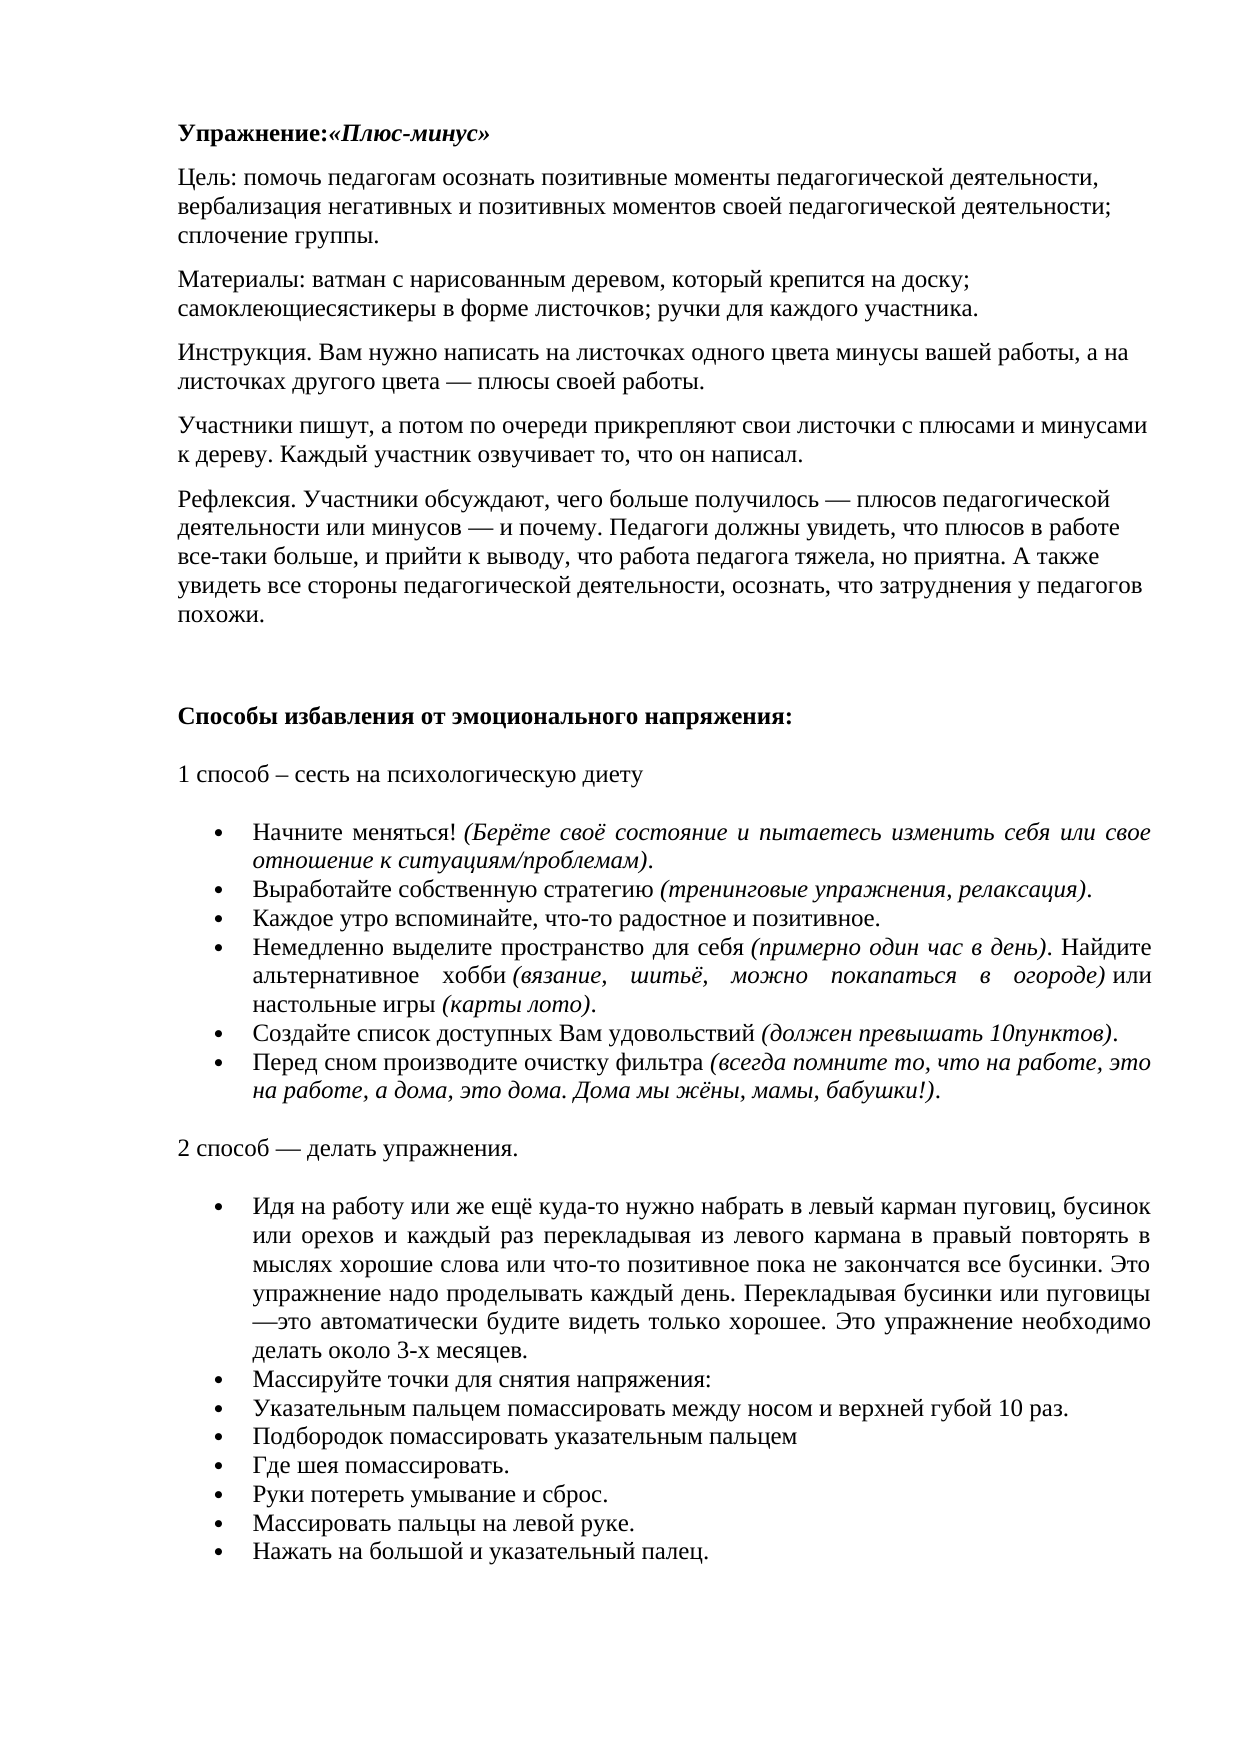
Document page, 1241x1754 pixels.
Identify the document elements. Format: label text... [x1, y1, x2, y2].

text Рефлексия. Участники обсуждают, чего больше получилось — плюсов педагогической деятельности или минусов — и почему. Педагоги должны увидеть, что плюсов в работе все-таки больше, и прийти к выводу, что работа педагога тяжела, но приятна. А также увидеть все стороны педагогической деятельности, осознать, что затруднения у педагогов похожи. [177, 484, 1152, 627]
list Указательным пальцем помассировать между носом и верхней губой 10 раз. [215, 1393, 1152, 1421]
list Где шея помассировать. [215, 1450, 1152, 1479]
text Участники пишут, а потом по очереди прикрепляют свои листочки с плюсами и минусами к дереву. Каждый участник озвучивает то, что он написал. [177, 411, 1152, 468]
list Выработайте собственную стратегию (тренинговые упражнения, релаксация). [215, 874, 1152, 903]
text 1 способ – сесть на психологическую диету [177, 759, 1152, 788]
list Массируйте точки для снятия напряжения: [215, 1364, 1152, 1393]
text Инструкция. Вам нужно написать на листочках одного цвета минусы вашей работы, а на листочках другого цвета — плюсы своей работы. [177, 337, 1152, 395]
list Идя на работу или же ещё куда-то нужно набрать в левый карман пуговиц, бусинок или орехов и каждый раз перекладывая из левого кармана в правый повторять в мыслях хорошие слова или что-то позитивное пока не закончатся все бусинки. Это упражнение надо проделывать каждый день. Перекладывая бусинки или пуговицы—это автоматически будите видеть только хорошее. Это упражнение необходимо делать около 3-х месяцев. [215, 1191, 1152, 1364]
text 2 способ — делать упражнения. [177, 1133, 1152, 1162]
list Немедленно выделите пространство для себя (примерно один час в день). Найдите альтернативное хобби (вязание, шитьё, можно покапаться в огороде) или настольные игры (карты лото). [215, 932, 1152, 1018]
text Цель: помочь педагогам осознать позитивные моменты педагогической деятельности, вербализация негативных и позитивных моментов своей педагогической деятельности; сплочение группы. [177, 162, 1152, 249]
list Руки потереть умывание и сброс. [215, 1479, 1152, 1508]
list Перед сном производите очистку фильтра (всегда помните то, что на работе, это на работе, а дома, это дома. Дома мы жёны, мамы, бабушки!). [215, 1047, 1152, 1104]
list Подбородок помассировать указательным пальцем [215, 1421, 1152, 1450]
list Массировать пальцы на левой руке. [215, 1508, 1152, 1536]
list Каждое утро вспоминайте, что-то радостное и позитивное. [215, 903, 1152, 932]
text Материалы: ватман с нарисованным деревом, который крепится на доску; самоклеющиесястикеры в форме листочков; ручки для каждого участника. [177, 264, 1152, 322]
list Создайте список доступных Вам удовольствий (должен превышать 10пунктов). [215, 1018, 1152, 1047]
list Начните меняться! (Берёте своё состояние и пытаетесь изменить себя или свое отношение к ситуациям/проблемам). [215, 817, 1152, 874]
text Способы избавления от эмоционального напряжения: [177, 701, 1152, 730]
list Нажать на большой и указательный палец. [215, 1536, 1152, 1565]
text Упражнение:«Плюс-минус» [177, 118, 1152, 147]
